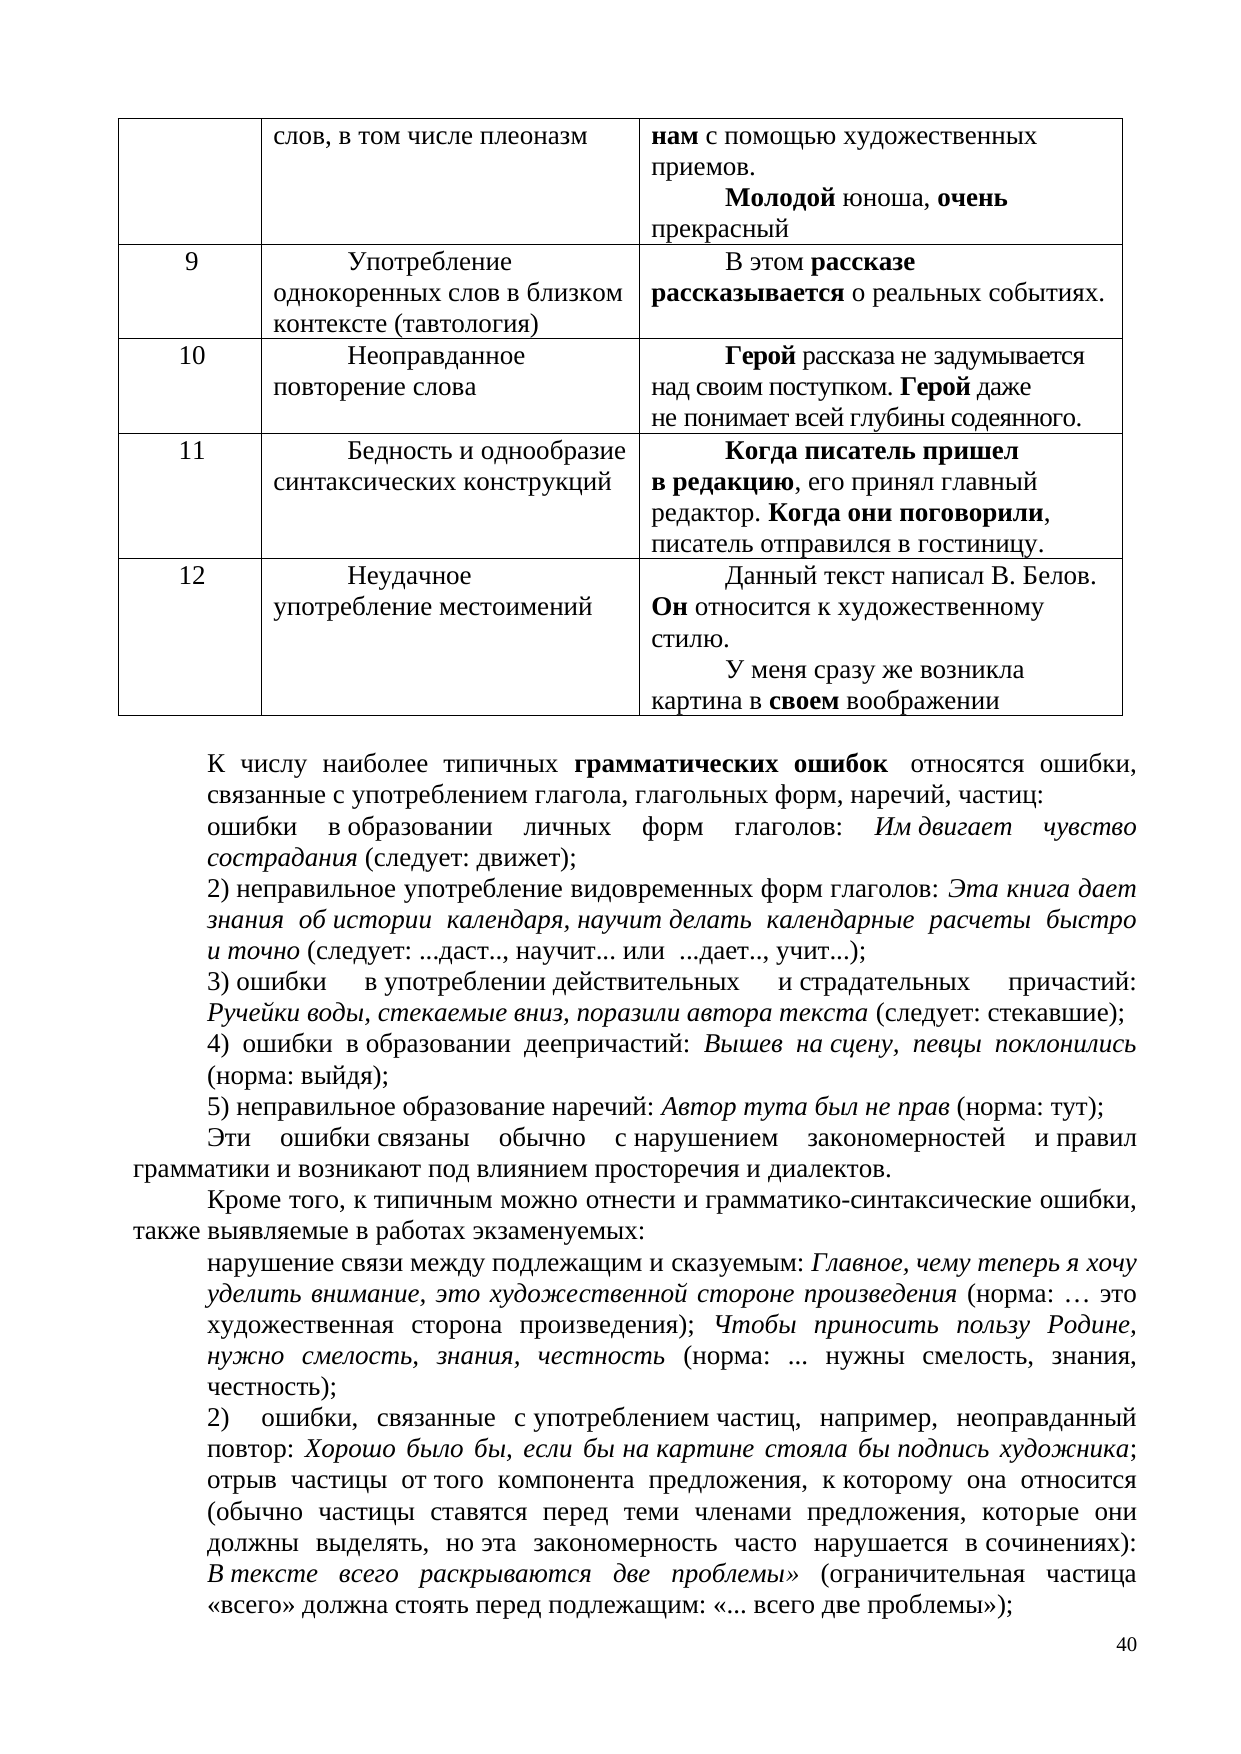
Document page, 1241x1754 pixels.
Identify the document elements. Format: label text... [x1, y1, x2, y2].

text 4) ошибки в образовании деепричастий: Вышев на сцену, певцы поклонились (норма: выйдя); [207, 1028, 1137, 1090]
text 2) неправильное употребление видовременных форм глаголов: Эта книга дает знания об истории календаря, научит делать календарные расчеты быстро и точно (следует: ...даст.., научит... или ...дает.., учит...); [207, 872, 1137, 965]
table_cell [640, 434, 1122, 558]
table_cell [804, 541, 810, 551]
text 3) ошибки в употреблении действительных и страдательных причастий: Ручейки воды, стекаемые вниз, поразили автора текста (следует: стекавшие); [207, 965, 1137, 1028]
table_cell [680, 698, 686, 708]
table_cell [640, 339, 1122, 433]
text Эти ошибки связаны обычно с нарушением закономерностей и правил грамматики и возникают под влиянием просторечия и диалектов. [133, 1121, 1137, 1183]
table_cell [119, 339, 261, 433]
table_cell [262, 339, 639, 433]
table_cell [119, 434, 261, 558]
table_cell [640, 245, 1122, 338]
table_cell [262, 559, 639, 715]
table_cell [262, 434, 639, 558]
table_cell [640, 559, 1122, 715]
text 2) ошибки, связанные с употреблением частиц, например, неоправданный повтор: Хорошо было бы, если бы на картине стояла бы подпись художника; отрыв частицы от того компонента предложения, к которому она относится (обычно частицы ставятся перед теми членами предложения, которые они должны выделять, но эта закономерность часто нарушается в сочинениях): В тексте всего раскрываются две проблемы» (ограничительная частица «всего» должна стоять перед подлежащим: «... всего две проблемы»); [207, 1401, 1137, 1619]
text Кроме того, к типичным можно отнести и грамматико-синтаксические ошибки, также выявляемые в работах экзаменуемых: [133, 1183, 1137, 1246]
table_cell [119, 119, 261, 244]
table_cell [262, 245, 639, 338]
text ошибки в образовании личных форм глаголов: Им двигает чувство сострадания (следует: движет); [207, 809, 1137, 872]
text 5) неправильное образование наречий: Автор тута был не прав (норма: тут); [207, 1090, 1137, 1121]
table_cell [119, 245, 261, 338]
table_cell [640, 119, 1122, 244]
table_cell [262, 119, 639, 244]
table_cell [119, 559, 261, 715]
text нарушение связи между подлежащим и сказуемым: Главное, чему теперь я хочу уделить внимание, это художественной стороне произведения (норма: … это художественная сторона произведения); Чтобы приносить пользу Родине, нужно смелость, знания, честность (норма: ... нужны смелость, знания, честность); [207, 1246, 1137, 1401]
text К числу наиболее типичных грамматических ошибок относятся ошибки, связанные с употреблением глагола, глагольных форм, наречий, частиц: [207, 747, 1137, 809]
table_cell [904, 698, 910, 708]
